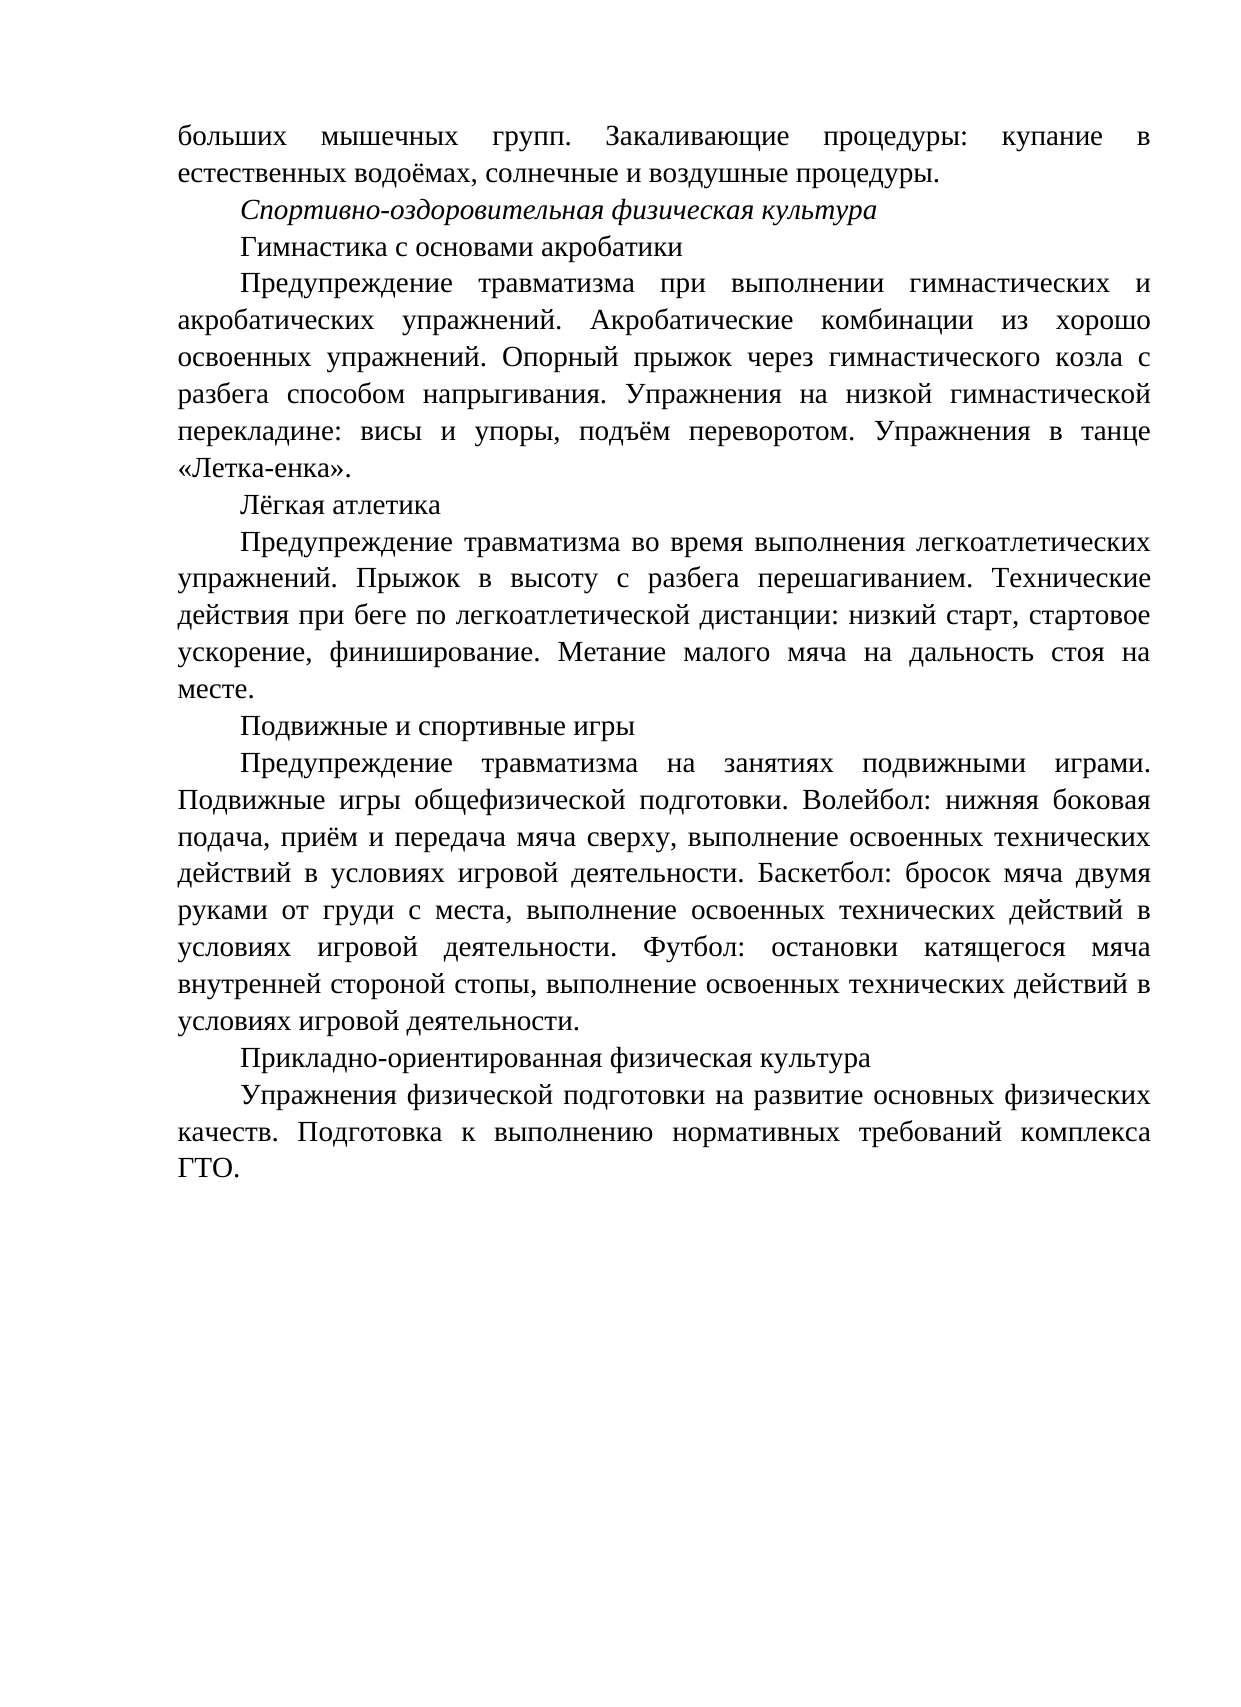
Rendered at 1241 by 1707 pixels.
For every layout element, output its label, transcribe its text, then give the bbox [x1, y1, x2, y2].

text Предупреждение травматизма на занятиях подвижными играми. Подвижные игры общефизической подготовки. Волейбол: нижняя боковая подача, приём и передача мяча сверху, выполнение освоенных технических действий в условиях игровой деятельности. Баскетбол: бросок мяча двумя руками от груди с места, выполнение освоенных технических действий в условиях игровой деятельности. Футбол: остановки катящегося мяча внутренней стороной стопы, выполнение освоенных технических действий в условиях игровой деятельности. [177, 745, 1152, 1037]
text Предупреждение травматизма во время выполнения легкоатлетических упражнений. Прыжок в высоту с разбега перешагиванием. Технические действия при беге по легкоатлетической дистанции: низкий старт, стартовое ускорение, финиширование. Метание малого мяча на дальность стоя на месте. [177, 524, 1152, 705]
text Спортивно-оздоровительная физическая культура [177, 192, 1152, 225]
text Прикладно-ориентированная физическая культура [177, 1040, 1152, 1073]
text Гимнастика с основами акробатики [177, 229, 1152, 262]
text Упражнения физической подготовки на развитие основных физических качеств. Подготовка к выполнению нормативных требований комплекса ГТО. [177, 1077, 1152, 1184]
text Лёгкая атлетика [177, 487, 1152, 520]
text Предупреждение травматизма при выполнении гимнастических и акробатических упражнений. Акробатические комбинации из хорошо освоенных упражнений. Опорный прыжок через гимнастического козла с разбега способом напрыгивания. Упражнения на низкой гимнастической перекладине: висы и упоры, подъём переворотом. Упражнения в танце «Летка-енка». [177, 266, 1152, 483]
text Подвижные и спортивные игры [177, 708, 1152, 742]
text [177, 118, 1152, 188]
